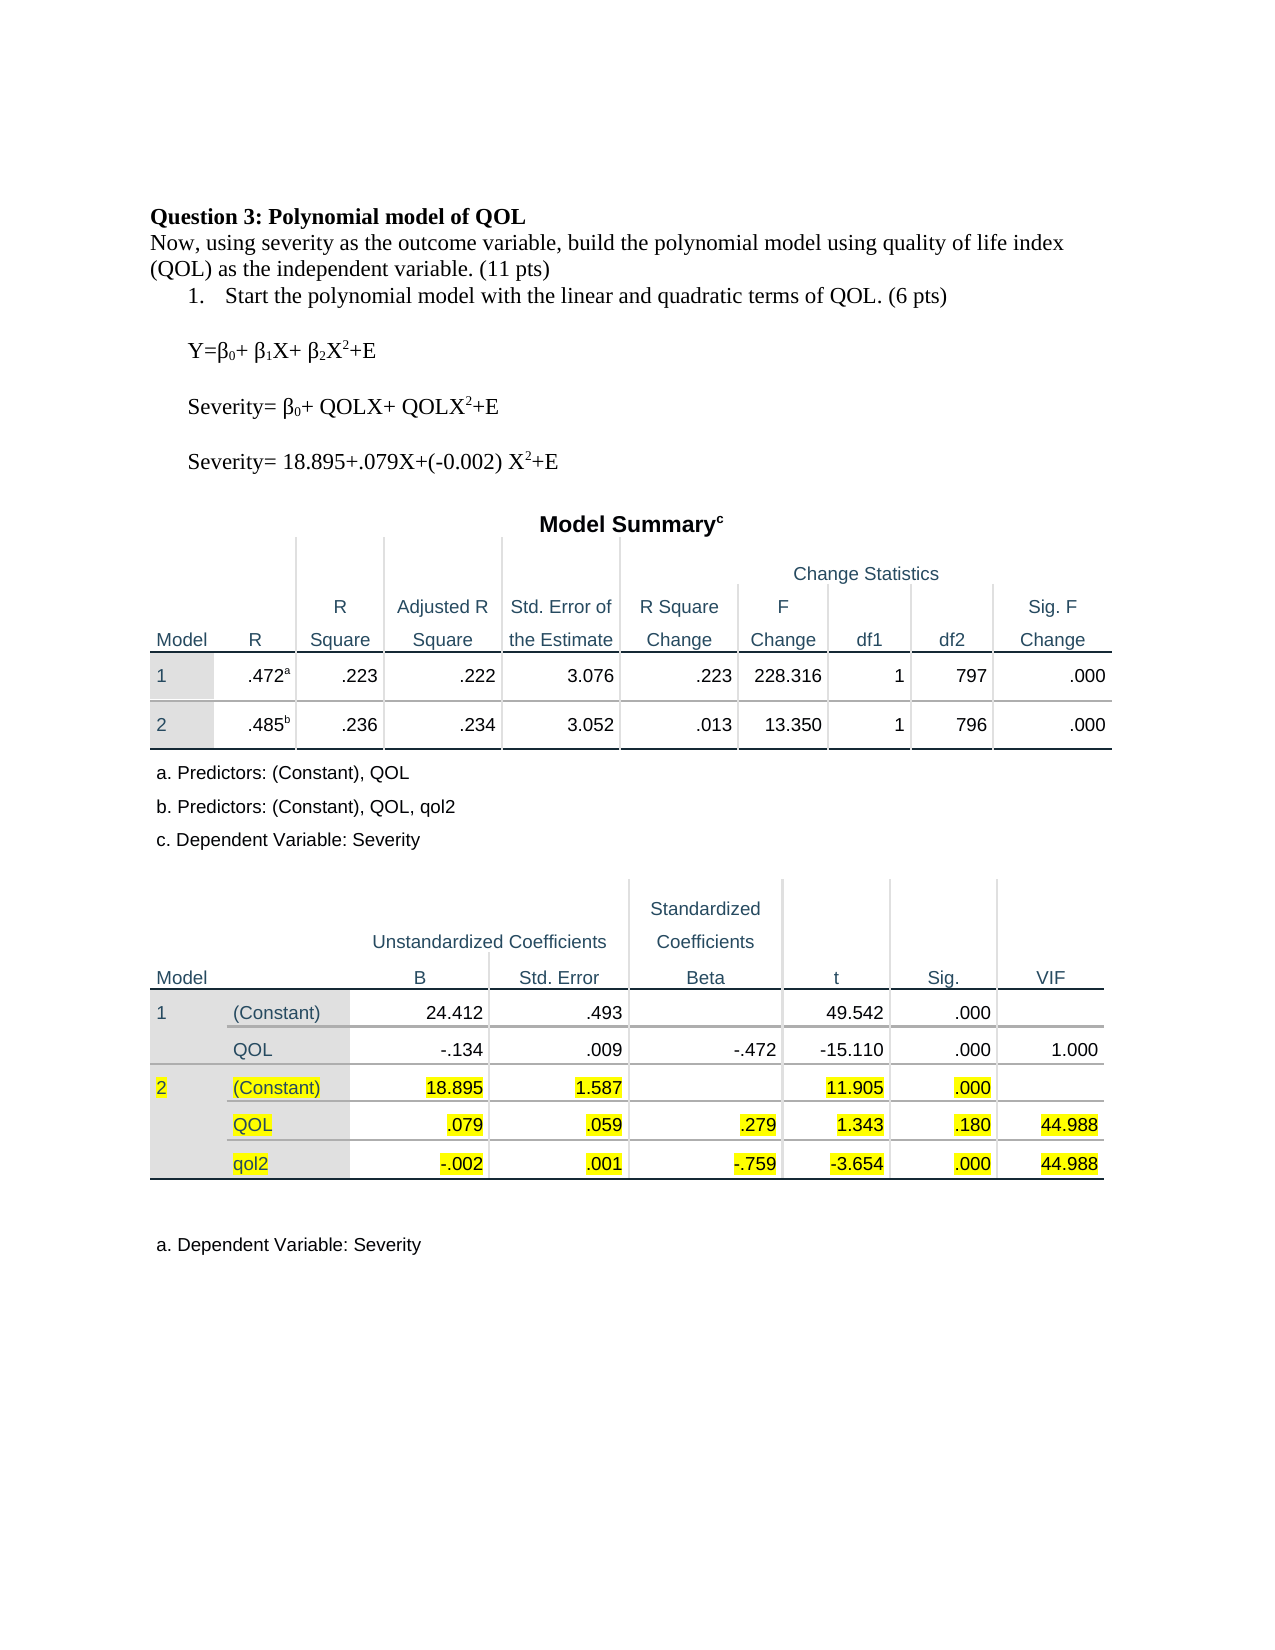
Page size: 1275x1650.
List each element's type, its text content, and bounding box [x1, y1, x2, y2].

table_cell a. Predictors: (Constant), QOL [150, 750, 1112, 784]
text Now, using severity as the outcome variable, build the polynomial model using quality of life index (QOL) as the independent variable. (11 pts) [150, 229, 1125, 282]
table_cell .236 [297, 702, 383, 748]
table_cell 1 [150, 653, 214, 699]
table_cell R Square [297, 537, 383, 651]
table_cell 1.343 [784, 1102, 889, 1139]
table_cell c. Dependent Variable: Severity [150, 817, 1112, 850]
table_cell Change Statistics [621, 537, 1112, 584]
table_cell 2 [150, 1065, 227, 1178]
text Question 3: Polynomial model of QOL [150, 203, 1125, 229]
text Severity= β0+ QOLX+ QOLX2+E [150, 393, 1125, 419]
table_cell VIF [998, 952, 1104, 988]
table_cell 797 [912, 653, 992, 699]
table_cell 3.052 [503, 702, 619, 748]
table_cell F Change [739, 584, 827, 651]
table_cell .222 [385, 653, 501, 699]
table_cell .009 [490, 1028, 628, 1063]
list Start the polynomial model with the linear and quadratic terms of QOL. (6 pts) [187, 282, 1125, 308]
table_cell -.134 [350, 1028, 488, 1063]
table_cell df2 [912, 584, 992, 651]
text Y=β0+ β1X+ β2X2+E [187, 337, 1125, 364]
table_cell QOL [227, 1102, 350, 1139]
table_cell Model [150, 537, 214, 651]
table_cell 13.350 [739, 702, 827, 748]
table_cell .000 [891, 1065, 996, 1100]
table_cell df1 [829, 584, 910, 651]
table_cell .000 [994, 702, 1112, 748]
table_cell b. Predictors: (Constant), QOL, qol2 [150, 784, 1112, 817]
table_cell 49.542 [784, 990, 889, 1025]
table_cell Beta [630, 952, 781, 988]
table_cell .234 [385, 702, 501, 748]
table_cell 18.895 [350, 1065, 488, 1100]
table_cell .001 [490, 1141, 628, 1178]
table_cell [630, 990, 781, 1025]
table_cell 1.000 [998, 1028, 1104, 1063]
table_cell 44.988 [998, 1102, 1104, 1139]
table_cell .000 [891, 990, 996, 1025]
table_cell -3.654 [784, 1141, 889, 1178]
table_header Sig. [891, 879, 996, 988]
table_cell 2 [150, 702, 214, 748]
table_cell (Constant) [227, 990, 350, 1025]
table_cell qol2 [227, 1141, 350, 1178]
table_cell .000 [994, 653, 1112, 699]
table_cell .059 [490, 1102, 628, 1139]
table_cell .000 [891, 1028, 996, 1063]
table_cell QOL [227, 1028, 350, 1063]
table_cell 796 [912, 702, 992, 748]
table_cell 44.988 [998, 1141, 1104, 1178]
table_cell 1 [829, 702, 910, 748]
table_cell Std. Error [490, 952, 628, 988]
table_cell [630, 1065, 781, 1100]
table_cell 1.587 [490, 1065, 628, 1100]
table_cell .472a [214, 653, 295, 699]
table_cell .013 [621, 702, 737, 748]
table_cell (Constant) [227, 1065, 350, 1100]
table_cell .000 [891, 1141, 996, 1178]
table_cell -.002 [350, 1141, 488, 1178]
table_cell R [214, 537, 295, 651]
table_cell 1 [829, 653, 910, 699]
table_cell 1 [150, 990, 227, 1063]
table_cell .223 [621, 653, 737, 699]
table_header Unstandardized Coefficients [350, 879, 628, 952]
table_cell 228.316 [739, 653, 827, 699]
table_header a. Dependent Variable: Severity [150, 1222, 1112, 1255]
table_cell 11.905 [784, 1065, 889, 1100]
table_header t [784, 879, 889, 988]
table_cell Adjusted R Square [385, 537, 501, 651]
table_cell 3.076 [503, 653, 619, 699]
table_cell .279 [630, 1102, 781, 1139]
table_cell [998, 990, 1104, 1025]
table_cell [998, 1065, 1104, 1100]
table_cell .180 [891, 1102, 996, 1139]
table_cell B [350, 952, 488, 988]
table_cell .223 [297, 653, 383, 699]
table_cell Sig. F Change [994, 584, 1112, 651]
table_header Model [150, 879, 350, 988]
table_cell .079 [350, 1102, 488, 1139]
text Severity= 18.895+.079X+(-0.002) X2+E [150, 448, 1125, 475]
table_cell Std. Error of the Estimate [503, 537, 619, 651]
table_cell -15.110 [784, 1028, 889, 1063]
table_cell -.472 [630, 1028, 781, 1063]
table_cell -.759 [630, 1141, 781, 1178]
table_cell R Square Change [621, 584, 737, 651]
table_header Standardized Coefficients [630, 879, 781, 952]
table_cell 24.412 [350, 990, 488, 1025]
table_header Model Summaryc [150, 504, 1112, 537]
table_cell .493 [490, 990, 628, 1025]
table_cell .485b [214, 702, 295, 748]
